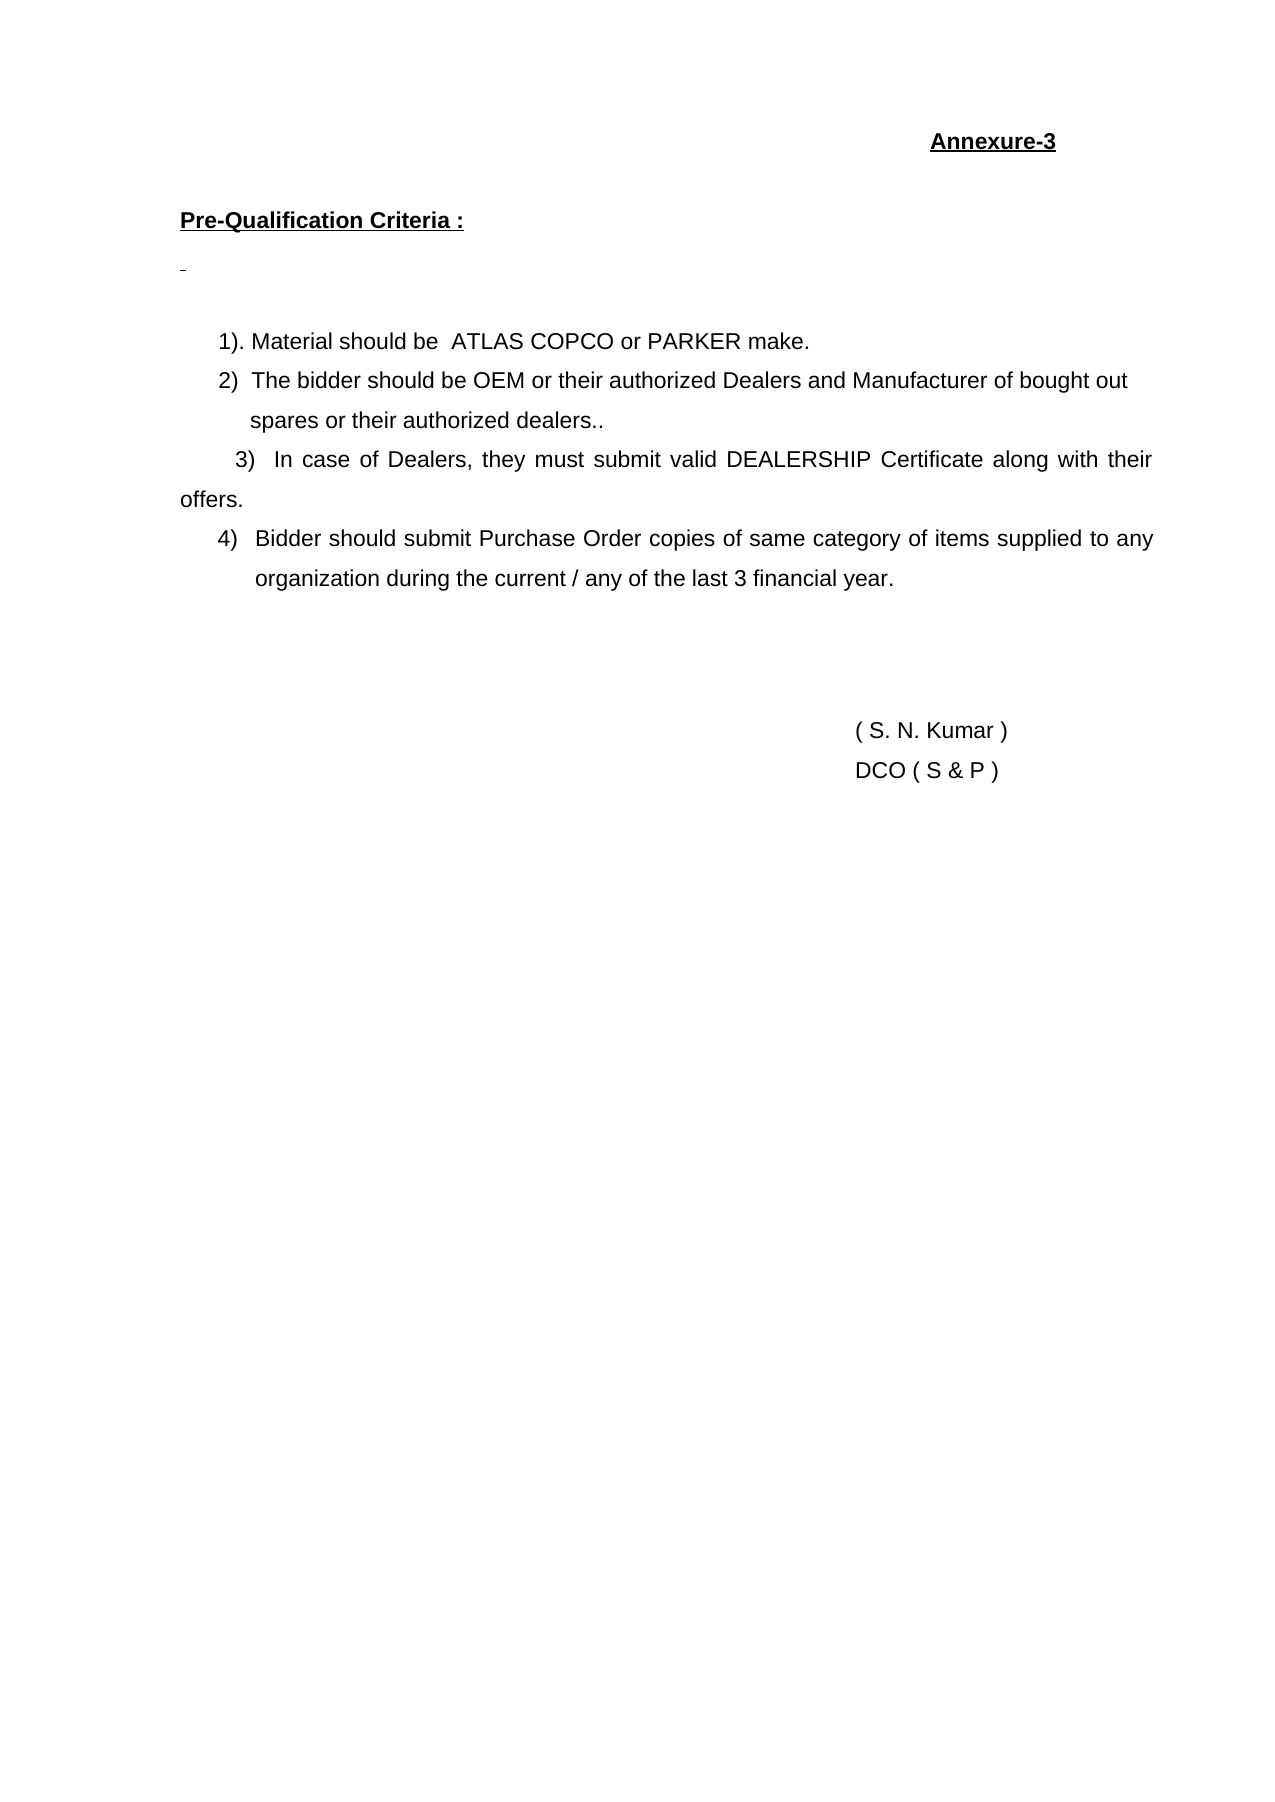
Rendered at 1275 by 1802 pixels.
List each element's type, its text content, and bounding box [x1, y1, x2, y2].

text spares or their authorized dealers.. [180, 407, 1155, 433]
text 2) The bidder should be OEM or their authorized Dealers and Manufacturer of bought out [180, 367, 1155, 393]
text DCO ( S & P ) [180, 757, 1155, 783]
list Bidder should submit Purchase Order copies of same category of items supplied to any organization during the current / any of the last 3 financial year. [217, 525, 1155, 591]
text ( S. N. Kumar ) [180, 717, 1155, 743]
text Pre-Qualification Criteria : [180, 207, 1155, 233]
text 1). Material should be ATLAS COPCO or PARKER make. [180, 328, 1155, 354]
text 3) In case of Dealers, they must submit valid DEALERSHIP Certificate along with their offers. [180, 446, 1155, 512]
text Annexure-3 [855, 128, 1155, 154]
